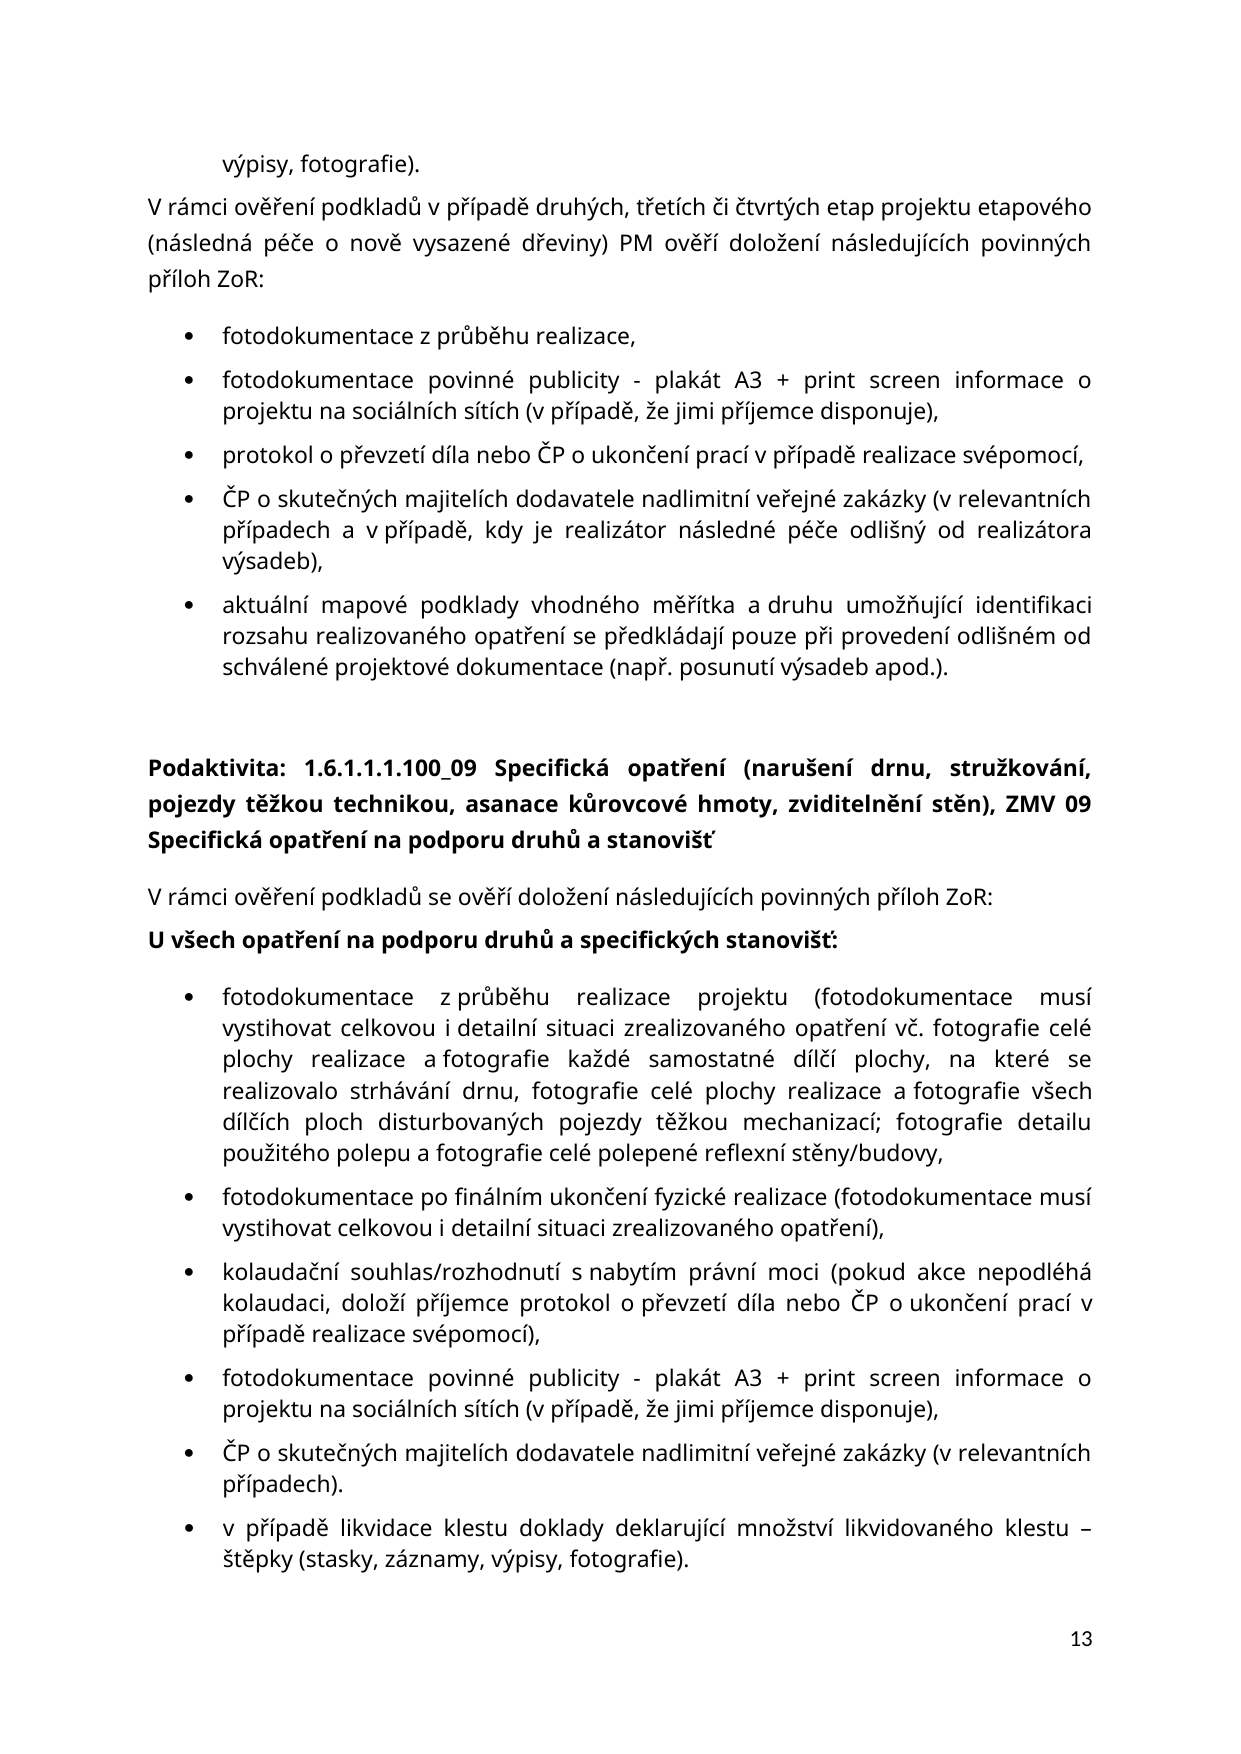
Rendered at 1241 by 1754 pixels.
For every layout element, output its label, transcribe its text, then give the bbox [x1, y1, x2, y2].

text V rámci ověření podkladů se ověří doložení následujících povinných příloh ZoR: [148, 880, 1093, 912]
list fotodokumentace z průběhu realizace projektu (fotodokumentace musí vystihovat celkovou i detailní situaci zrealizovaného opatření vč. fotografie celé plochy realizace a fotografie každé samostatné dílčí plochy, na které se realizovalo strhávání drnu, fotografie celé plochy realizace a fotografie všech dílčích ploch disturbovaných pojezdy těžkou mechanizací; fotografie detailu použitého polepu a fotografie celé polepené reflexní stěny/budovy, [185, 981, 1093, 1168]
text Podaktivita: 1.6.1.1.1.100_09 Specifická opatření (narušení drnu, stružkování, pojezdy těžkou technikou, asanace kůrovcové hmoty, zviditelnění stěn), ZMV 09 Specifická opatření na podporu druhů a stanovišť [148, 752, 1093, 855]
text V rámci ověření podkladů v případě druhých, třetích či čtvrtých etap projektu etapového (následná péče o nově vysazené dřeviny) PM ověří doložení následujících povinných příloh ZoR: [148, 191, 1093, 294]
list fotodokumentace po finálním ukončení fyzické realizace (fotodokumentace musí vystihovat celkovou i detailní situaci zrealizovaného opatření), [185, 1181, 1093, 1243]
list fotodokumentace povinné publicity - plakát A3 + print screen informace o projektu na sociálních sítích (v případě, že jimi příjemce disponuje), [185, 364, 1093, 426]
list fotodokumentace povinné publicity - plakát A3 + print screen informace o projektu na sociálních sítích (v případě, že jimi příjemce disponuje), [185, 1362, 1093, 1425]
list kolaudační souhlas/rozhodnutí s nabytím právní moci (pokud akce nepodléhá kolaudaci, doloží příjemce protokol o převzetí díla nebo ČP o ukončení prací v případě realizace svépomocí), [185, 1256, 1093, 1350]
list ČP o skutečných majitelích dodavatele nadlimitní veřejné zakázky (v relevantních případech). [185, 1437, 1093, 1500]
list fotodokumentace z průběhu realizace, [185, 320, 1093, 351]
list v případě likvidace klestu doklady deklarující množství likvidovaného klestu – štěpky (stasky, záznamy, výpisy, fotografie). [185, 1512, 1093, 1575]
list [185, 148, 1093, 179]
text U všech opatření na podporu druhů a specifických stanovišť: [148, 924, 1093, 955]
list aktuální mapové podklady vhodného měřítka a druhu umožňující identifikaci rozsahu realizovaného opatření se předkládají pouze při provedení odlišném od schválené projektové dokumentace (např. posunutí výsadeb apod.). [185, 589, 1093, 682]
list protokol o převzetí díla nebo ČP o ukončení prací v případě realizace svépomocí, [185, 439, 1093, 470]
list ČP o skutečných majitelích dodavatele nadlimitní veřejné zakázky (v relevantních případech a v případě, kdy je realizátor následné péče odlišný od realizátora výsadeb), [185, 482, 1093, 576]
